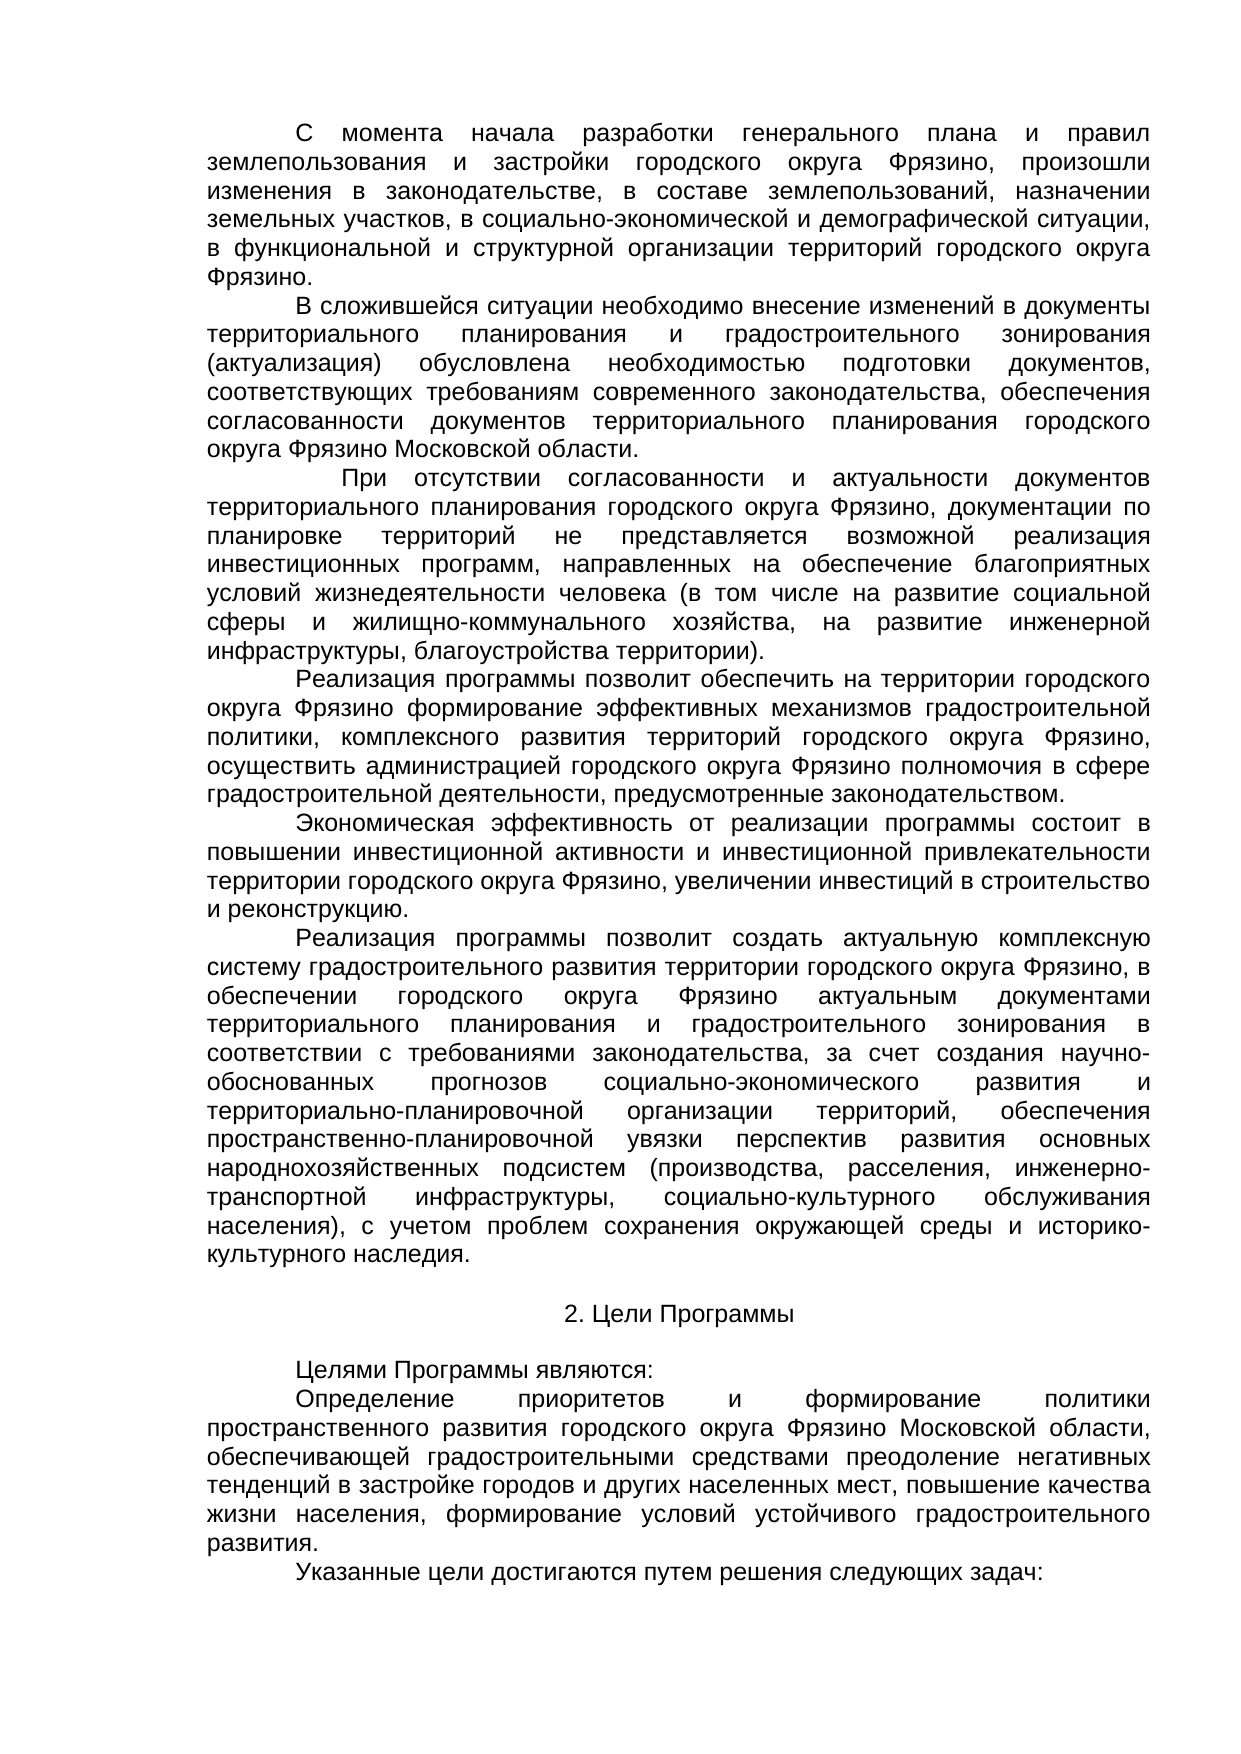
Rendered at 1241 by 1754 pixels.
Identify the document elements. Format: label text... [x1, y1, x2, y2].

text 2. Цели Программы [207, 1299, 1152, 1327]
text Реализация программы позволит обеспечить на территории городского округа Фрязино формирование эффективных механизмов градостроительной политики, комплексного развития территорий городского округа Фрязино, осуществить администрацией городского округа Фрязино полномочия в сфере градостроительной деятельности, предусмотренные законодательством. [207, 664, 1152, 808]
text Указанные цели достигаются путем решения следующих задач: [207, 1557, 1152, 1585]
text Реализация программы позволит создать актуальную комплексную систему градостроительного развития территории городского округа Фрязино, в обеспечении городского округа Фрязино актуальным документами территориального планирования и градостроительного зонирования в соответствии с требованиями законодательства, за счет создания научно-обоснованных прогнозов социально-экономического развития и территориально-планировочной организации территорий, обеспечения пространственно-планировочной увязки перспектив развития основных народнохозяйственных подсистем (производства, расселения, инженерно-транспортной инфраструктуры, социально-культурного обслуживания населения), с учетом проблем сохранения окружающей среды и историко-культурного наследия. [207, 923, 1152, 1268]
text С момента начала разработки генерального плана и правил землепользования и застройки городского округа Фрязино, произошли изменения в законодательстве, в составе землепользований, назначении земельных участков, в социально-экономической и демографической ситуации, в функциональной и структурной организации территорий городского округа Фрязино. [207, 118, 1152, 291]
text В сложившейся ситуации необходимо внесение изменений в документы территориального планирования и градостроительного зонирования (актуализация) обусловлена необходимостью подготовки документов, соответствующих требованиям современного законодательства, обеспечения согласованности документов территориального планирования городского округа Фрязино Московской области. [207, 291, 1152, 463]
text При отсутствии согласованности и актуальности документов территориального планирования городского округа Фрязино, документации по планировке территорий не представляется возможной реализация инвестиционных программ, направленных на обеспечение благоприятных условий жизнедеятельности человека (в том числе на развитие социальной сферы и жилищно-коммунального хозяйства, на развитие инженерной инфраструктуры, благоустройства территории). [207, 463, 1152, 664]
text Определение приоритетов и формирование политики пространственного развития городского округа Фрязино Московской области, обеспечивающей градостроительными средствами преодоление негативных тенденций в застройке городов и других населенных мест, повышение качества жизни населения, формирование условий устойчивого градостроительного развития. [207, 1384, 1152, 1557]
text Целями Программы являются: [207, 1355, 1152, 1384]
text Экономическая эффективность от реализации программы состоит в повышении инвестиционной активности и инвестиционной привлекательности территории городского округа Фрязино, увеличении инвестиций в строительство и реконструкцию. [207, 808, 1152, 923]
